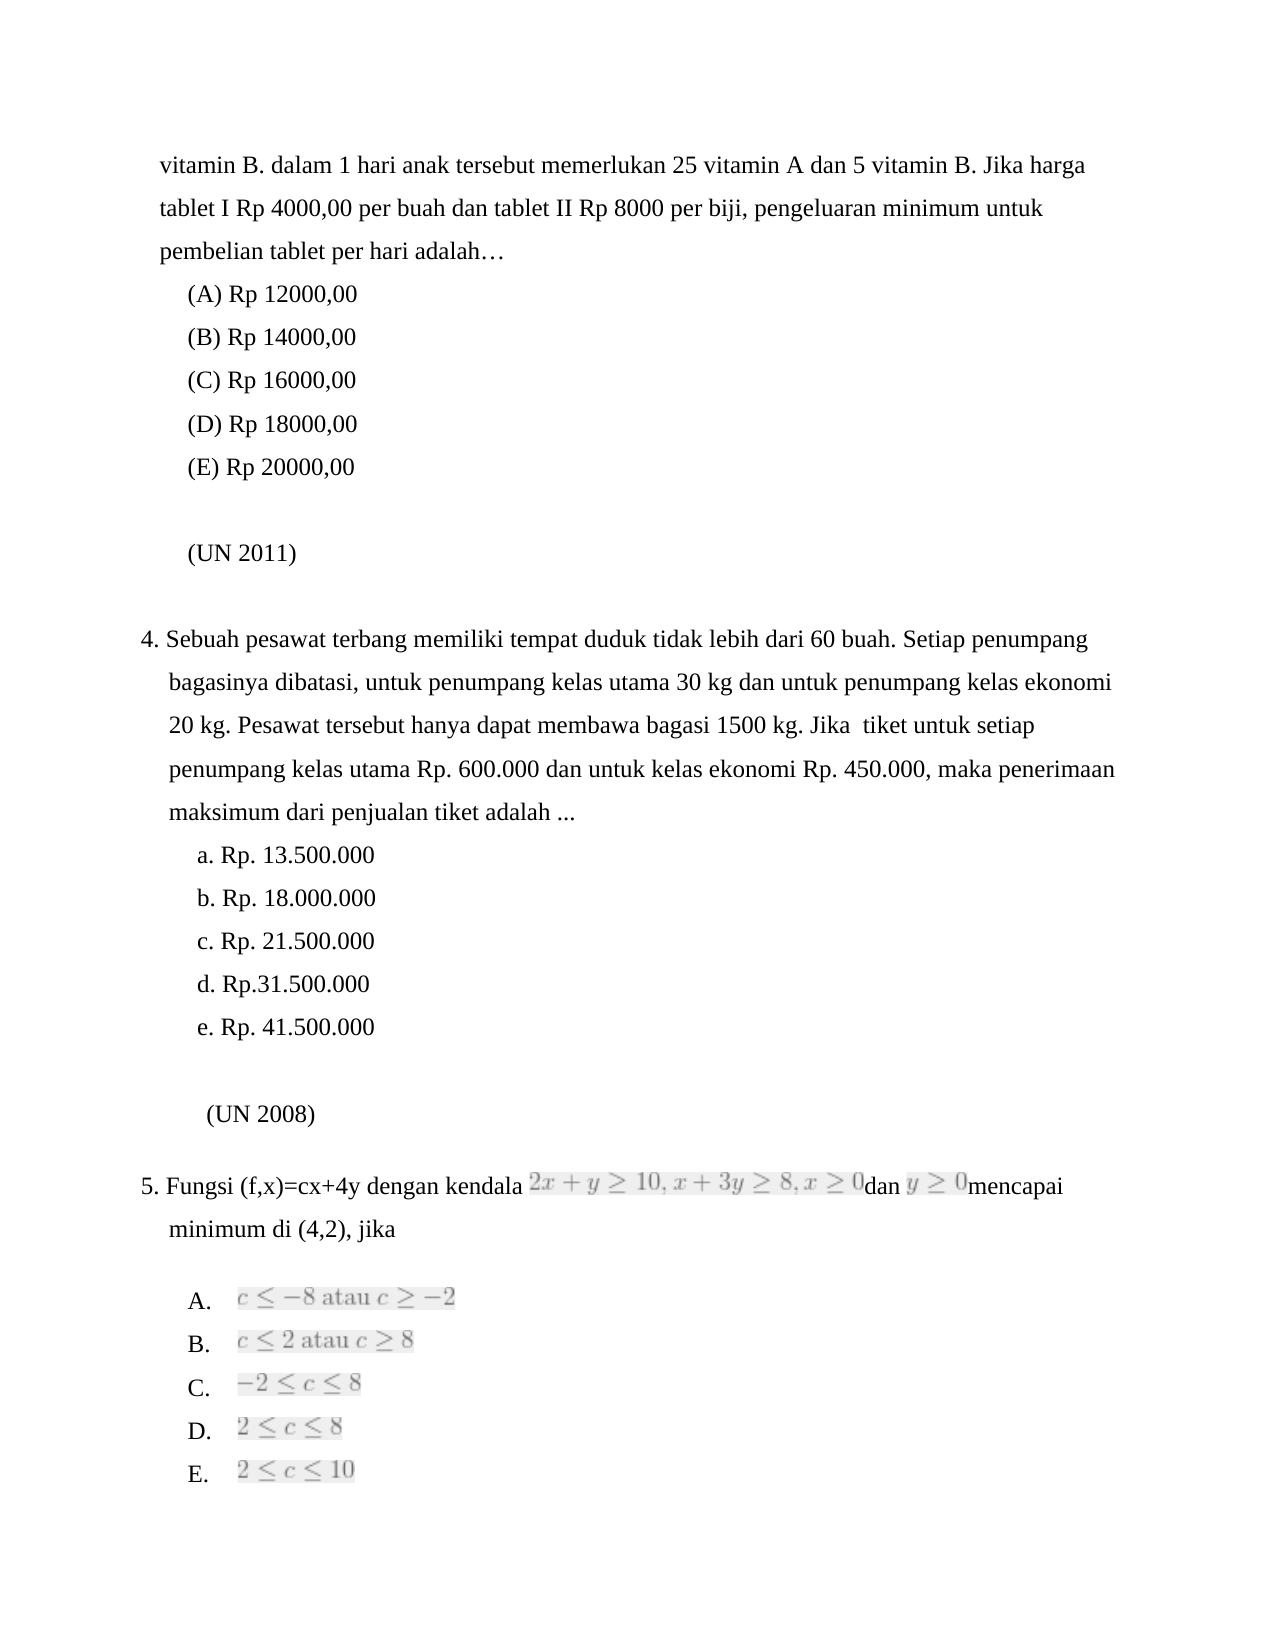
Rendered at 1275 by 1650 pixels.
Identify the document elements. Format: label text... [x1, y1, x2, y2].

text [131, 150, 1125, 265]
text (UN 2008) [206, 1099, 1125, 1127]
text (D) Rp 18000,00 [187, 409, 1125, 437]
text (B) Rp 14000,00 [187, 322, 1125, 351]
text 4. Sebuah pesawat terbang memiliki tempat duduk tidak lebih dari 60 buah. Setiap penumpang bagasinya dibatasi, untuk penumpang kelas utama 30 kg dan untuk penumpang kelas ekonomi 20 kg. Pesawat tersebut hanya dapat membawa bagasi 1500 kg. Jika tiket untuk setiap penumpang kelas utama Rp. 600.000 dan untuk kelas ekonomi Rp. 450.000, maka penerimaan maksimum dari penjualan tiket adalah ... [141, 624, 1125, 826]
picture [237, 1417, 343, 1440]
picture [237, 1373, 362, 1396]
picture [906, 1172, 968, 1195]
picture [237, 1330, 414, 1353]
text (C) Rp 16000,00 [187, 366, 1125, 394]
text 5. Fungsi (f,x)=cx+4y dengan kendala dan mencapai minimum di (4,2), jika [141, 1171, 1125, 1243]
text (A) Rp 12000,00 [187, 279, 1125, 308]
picture [529, 1172, 864, 1195]
picture [237, 1460, 355, 1483]
text a. Rp. 13.500.000 [197, 840, 1125, 869]
text e. Rp. 41.500.000 [197, 1012, 1125, 1041]
picture [237, 1287, 456, 1310]
text (UN 2011) [187, 538, 1125, 567]
text (E) Rp 20000,00 [187, 452, 1125, 481]
text b. Rp. 18.000.000 [197, 883, 1125, 912]
text d. Rp.31.500.000 [197, 969, 1125, 998]
text c. Rp. 21.500.000 [197, 926, 1125, 955]
